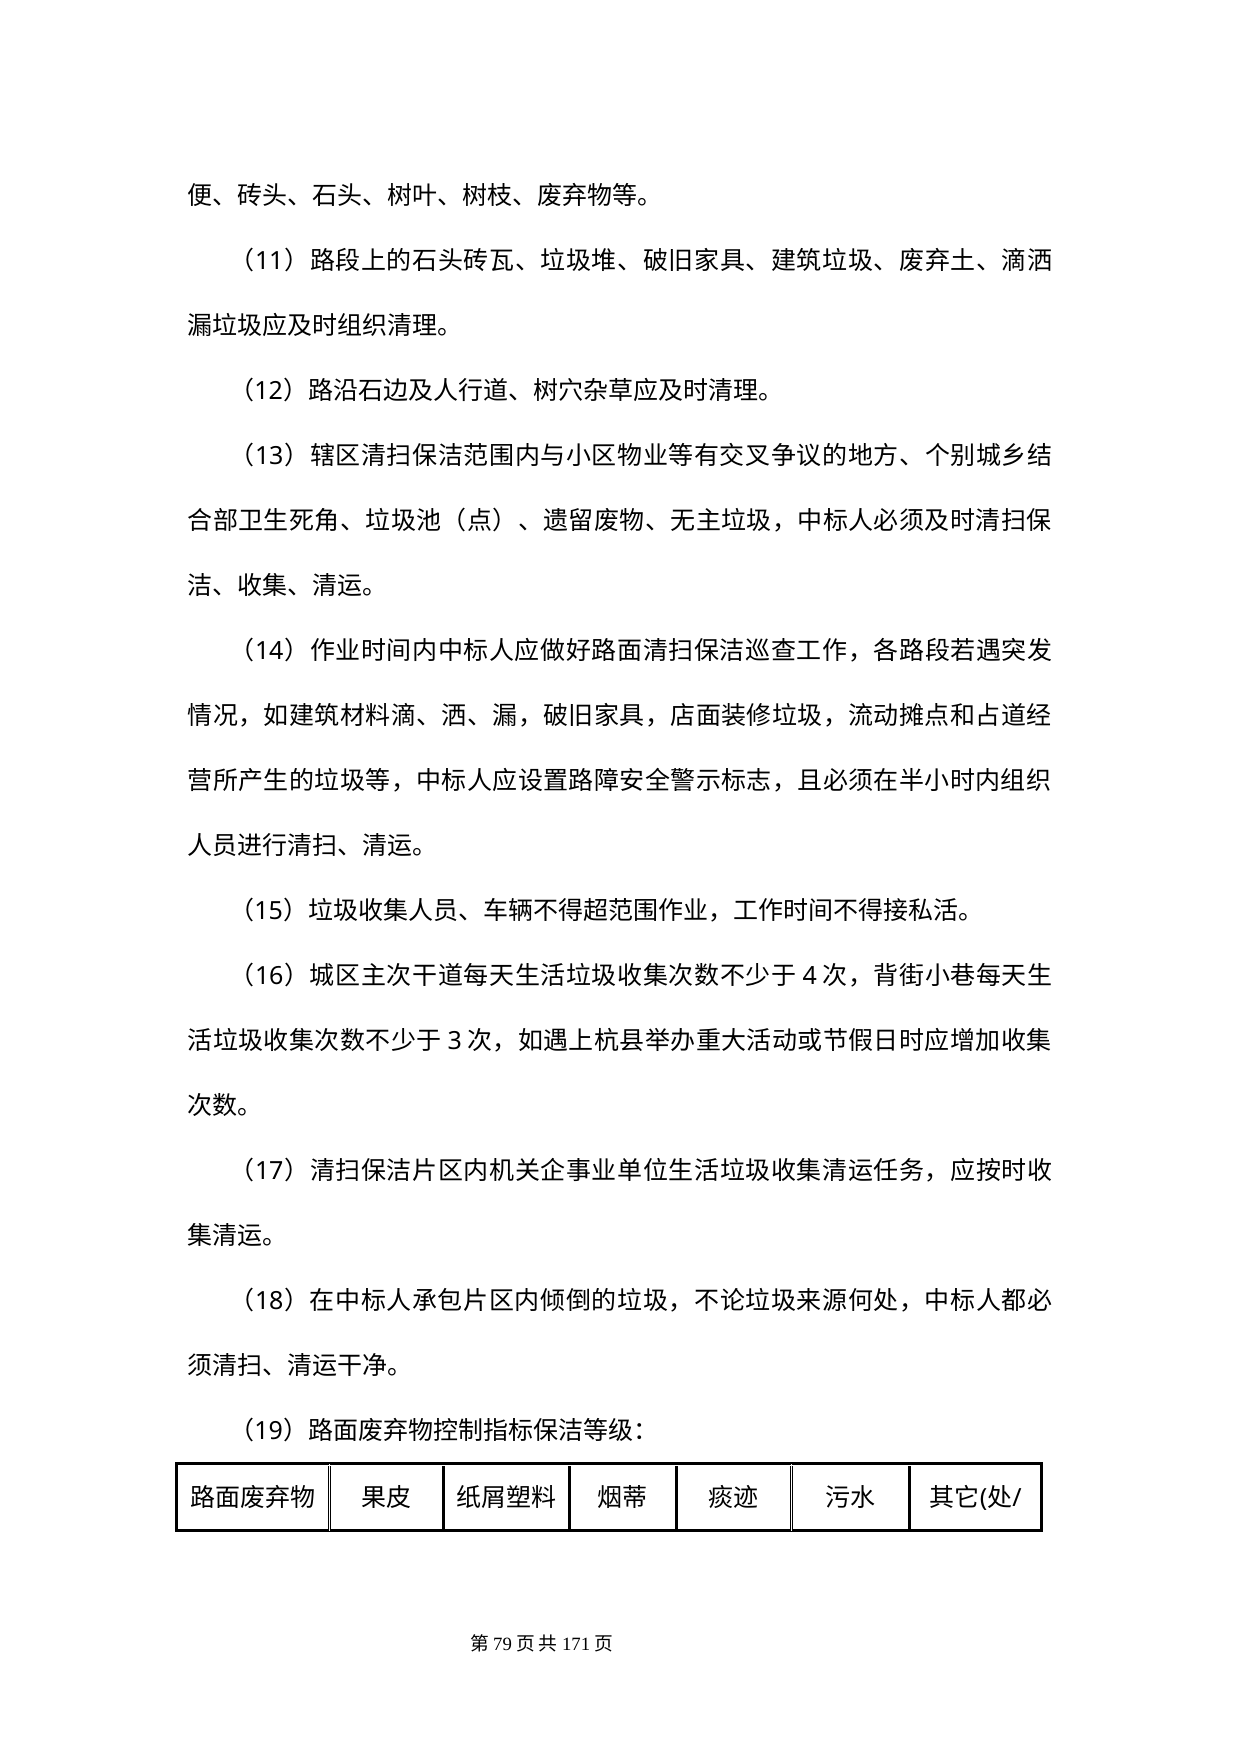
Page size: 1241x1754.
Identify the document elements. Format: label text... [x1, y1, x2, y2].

table_header 其它(处/1000㎡) [909, 1465, 1040, 1529]
text （18）在中标人承包片区内倾倒的垃圾，不论垃圾来源何处，中标人都必须清扫、清运干净。 [187, 1267, 1053, 1397]
text （11）路段上的石头砖瓦、垃圾堆、破旧家具、建筑垃圾、废弃土、滴洒漏垃圾应及时组织清理。 [187, 227, 1053, 357]
table_header 纸屑塑料(片/1000㎡) [443, 1465, 569, 1529]
table_header 果皮(片/1000㎡) [329, 1465, 443, 1529]
table_header 路面废弃物残留污物 [178, 1465, 329, 1529]
table_header 痰迹(处/1000㎡) [676, 1465, 791, 1529]
table_header 污水(㎡/1000㎡) [791, 1465, 909, 1529]
text （17）清扫保洁片区内机关企事业单位生活垃圾收集清运任务，应按时收集清运。 [187, 1137, 1053, 1267]
table_header 烟蒂(个/1000㎡) [569, 1465, 676, 1529]
text （16）城区主次干道每天生活垃圾收集次数不少于4次，背街小巷每天生活垃圾收集次数不少于3次，如遇上杭县举办重大活动或节假日时应增加收集次数。 [187, 942, 1053, 1137]
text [187, 162, 1053, 227]
text （19）路面废弃物控制指标保洁等级： [187, 1397, 1053, 1462]
text （12）路沿石边及人行道、树穴杂草应及时清理。 [187, 357, 1053, 422]
text （14）作业时间内中标人应做好路面清扫保洁巡查工作，各路段若遇突发情况，如建筑材料滴、洒、漏，破旧家具，店面装修垃圾，流动摊点和占道经营所产生的垃圾等，中标人应设置路障安全警示标志，且必须在半小时内组织人员进行清扫、清运。 [187, 617, 1053, 877]
text （13）辖区清扫保洁范围内与小区物业等有交叉争议的地方、个别城乡结合部卫生死角、垃圾池（点）、遗留废物、无主垃圾，中标人必须及时清扫保洁、收集、清运。 [187, 422, 1053, 617]
text （15）垃圾收集人员、车辆不得超范围作业，工作时间不得接私活。 [187, 877, 1053, 942]
